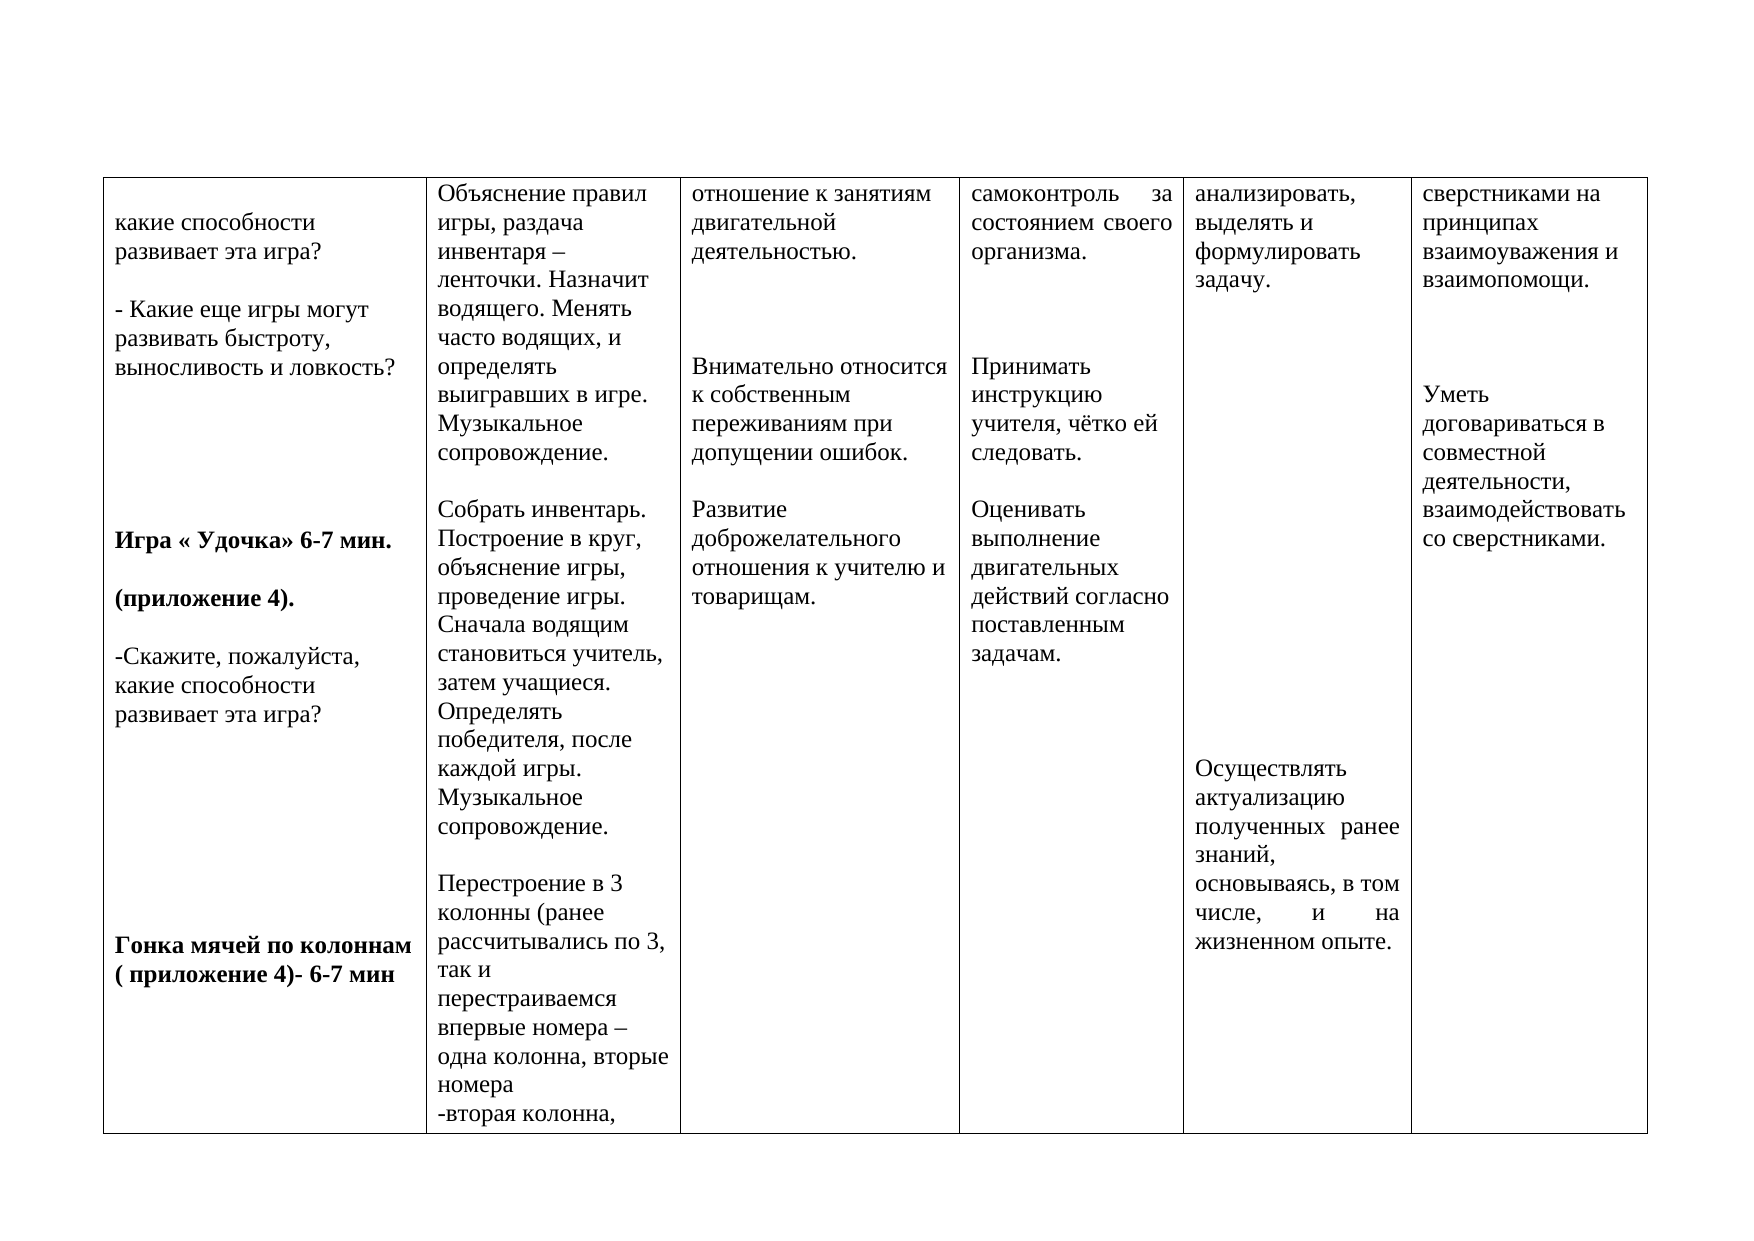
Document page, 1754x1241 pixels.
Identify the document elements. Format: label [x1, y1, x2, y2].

table_cell [960, 178, 1183, 1133]
table_cell [1184, 178, 1411, 1133]
table_cell [104, 178, 426, 1133]
table_cell [427, 178, 680, 1133]
table_cell [681, 178, 959, 1133]
table_cell [1412, 178, 1647, 1133]
